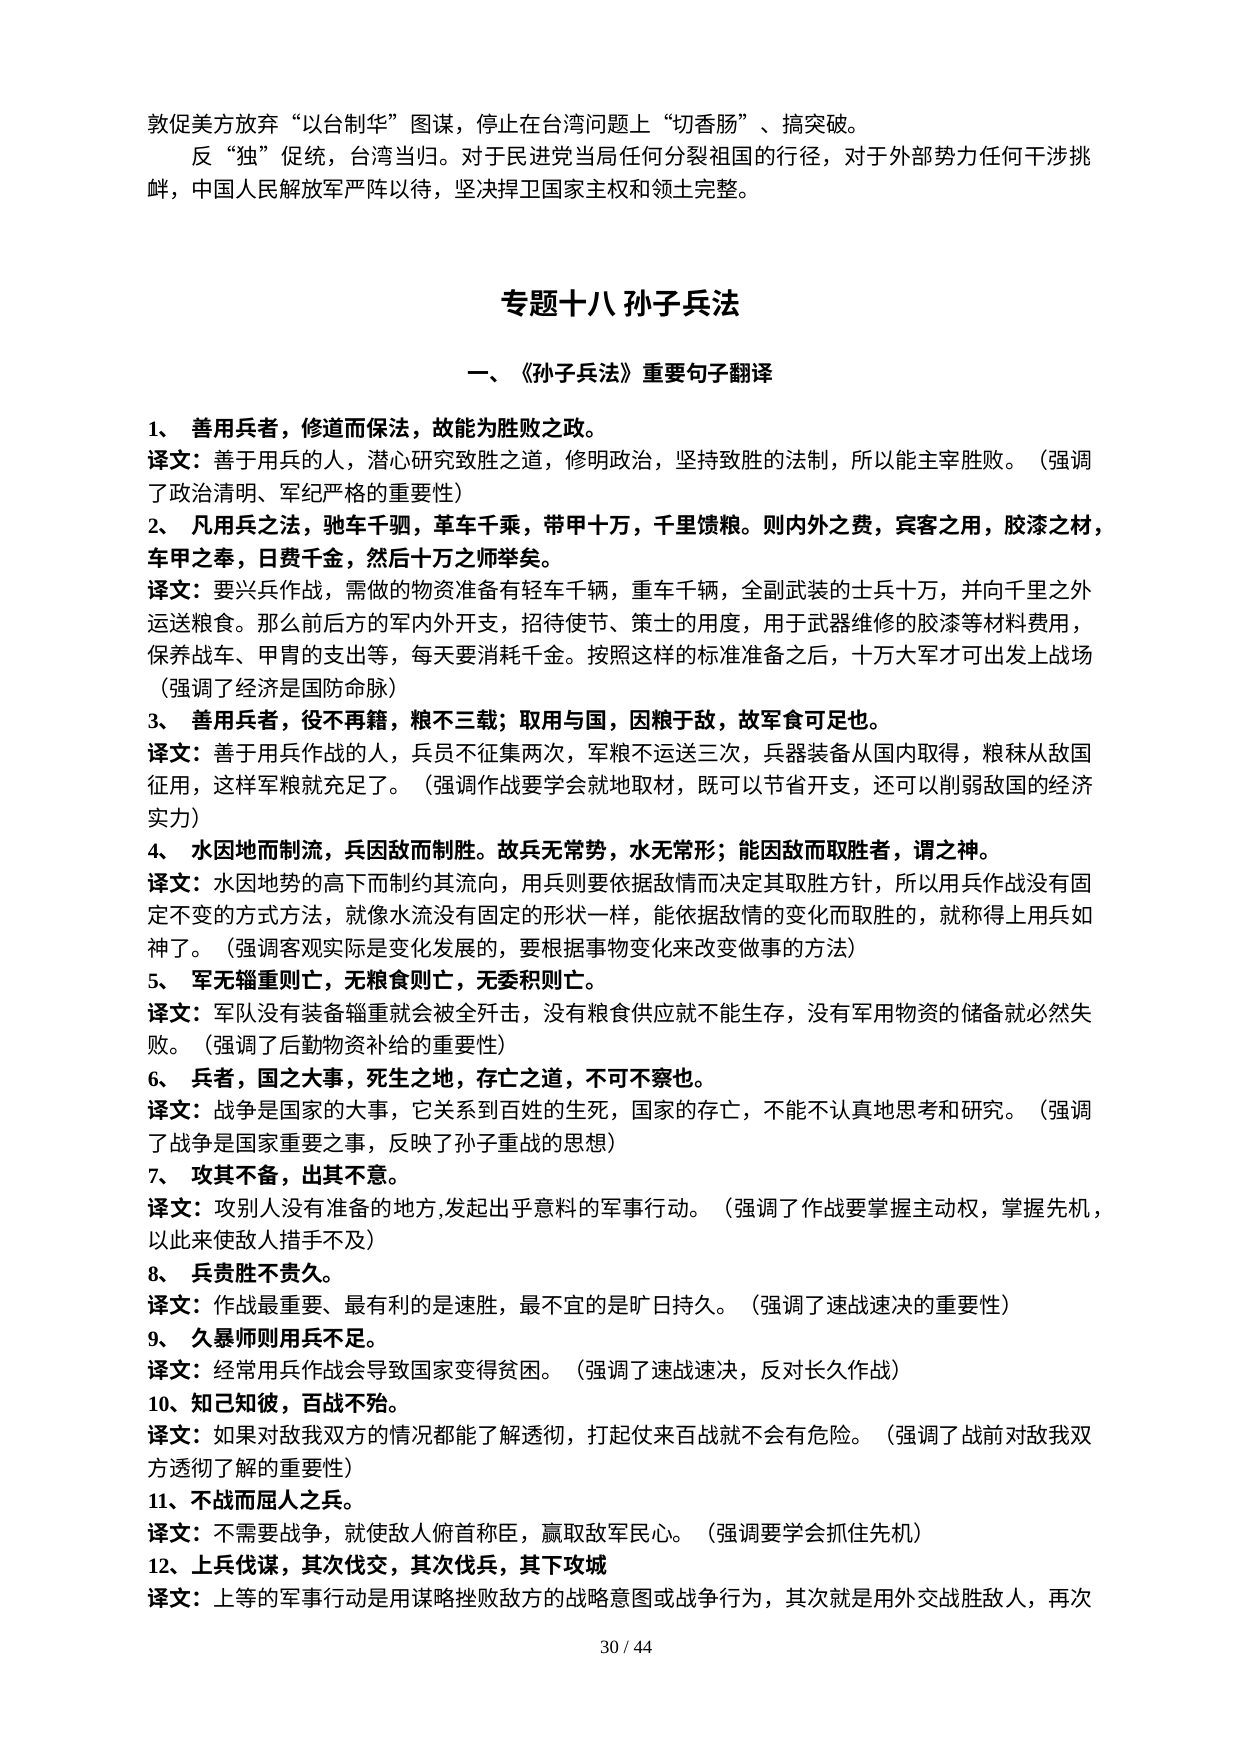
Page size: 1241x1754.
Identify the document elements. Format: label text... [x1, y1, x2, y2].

text 译文：要兴兵作战，需做的物资准备有轻车千辆，重车千辆，全副武装的士兵十万，并向千里之外运送粮食。那么前后方的军内外开支，招待使节、策士的用度，用于武器维修的胶漆等材料费用，保养战车、甲胄的支出等，每天要消耗千金。按照这样的标准准备之后，十万大军才可出发上战场。（强调了经济是国防命脉） [148, 573, 1093, 703]
text 译文：善于用兵作战的人，兵员不征集两次，军粮不运送三次，兵器装备从国内取得，粮秣从敌国征用，这样军粮就充足了。（强调作战要学会就地取材，既可以节省开支，还可以削弱敌国的经济实力） [148, 736, 1093, 833]
text 11、不战而屈人之兵。 [148, 1483, 1093, 1516]
text 译文：不需要战争，就使敌人俯首称臣，赢取敌军民心。（强调要学会抓住先机） [148, 1516, 1093, 1548]
text 12、上兵伐谋，其次伐交，其次伐兵，其下攻城 [148, 1548, 1093, 1581]
text 译文：经常用兵作战会导致国家变得贫困。（强调了速战速决，反对长久作战） [148, 1353, 1093, 1386]
text 10、知己知彼，百战不殆。 [148, 1386, 1093, 1418]
text 4、 水因地而制流，兵因敌而制胜。故兵无常势，水无常形；能因敌而取胜者，谓之神。 [148, 833, 1093, 866]
text 5、 军无辎重则亡，无粮食则亡，无委积则亡。 [148, 963, 1093, 996]
text 译文：军队没有装备辎重就会被全歼击，没有粮食供应就不能生存，没有军用物资的储备就必然失败。（强调了后勤物资补给的重要性） [148, 996, 1093, 1061]
text 8、 兵贵胜不贵久。 [148, 1256, 1093, 1288]
subtitle 专题十八 孙子兵法 [148, 269, 1093, 334]
text 2、 凡用兵之法，驰车千驷，革车千乘，带甲十万，千里馈粮。则内外之费，宾客之用，胶漆之材，车甲之奉，日费千金，然后十万之师举矣。 [148, 508, 1093, 573]
text 一、《孙子兵法》重要句子翻译 [148, 355, 1093, 388]
text 反“独”促统，台湾当归。对于民进党当局任何分裂祖国的行径，对于外部势力任何干涉挑衅，中国人民解放军严阵以待，坚决捍卫国家主权和领土完整。 [148, 139, 1093, 204]
text 3、 善用兵者，役不再籍，粮不三载；取用与国，因粮于敌，故军食可足也。 [148, 703, 1093, 736]
text 6、 兵者，国之大事，死生之地，存亡之道，不可不察也。 [148, 1061, 1093, 1093]
text 9、 久暴师则用兵不足。 [148, 1321, 1093, 1353]
text 译文：攻别人没有准备的地方,发起出乎意料的军事行动。（强调了作战要掌握主动权，掌握先机，以此来使敌人措手不及） [148, 1191, 1093, 1256]
text 译文：善于用兵的人，潜心研究致胜之道，修明政治，坚持致胜的法制，所以能主宰胜败。（强调了政治清明、军纪严格的重要性） [148, 443, 1093, 508]
text 7、 攻其不备，出其不意。 [148, 1158, 1093, 1191]
text 译文：战争是国家的大事，它关系到百姓的生死，国家的存亡，不能不认真地思考和研究。（强调了战争是国家重要之事，反映了孙子重战的思想） [148, 1093, 1093, 1158]
text 译文：作战最重要、最有利的是速胜，最不宜的是旷日持久。（强调了速战速决的重要性） [148, 1288, 1093, 1321]
text 译文：水因地势的高下而制约其流向，用兵则要依据敌情而决定其取胜方针，所以用兵作战没有固定不变的方式方法，就像水流没有固定的形状一样，能依据敌情的变化而取胜的，就称得上用兵如神了。（强调客观实际是变化发展的，要根据事物变化来改变做事的方法） [148, 866, 1093, 963]
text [148, 1581, 1093, 1613]
text 译文：如果对敌我双方的情况都能了解透彻，打起仗来百战就不会有危险。（强调了战前对敌我双方透彻了解的重要性） [148, 1418, 1093, 1483]
text 1、 善用兵者，修道而保法，故能为胜败之政。 [148, 411, 1093, 443]
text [148, 106, 1093, 139]
